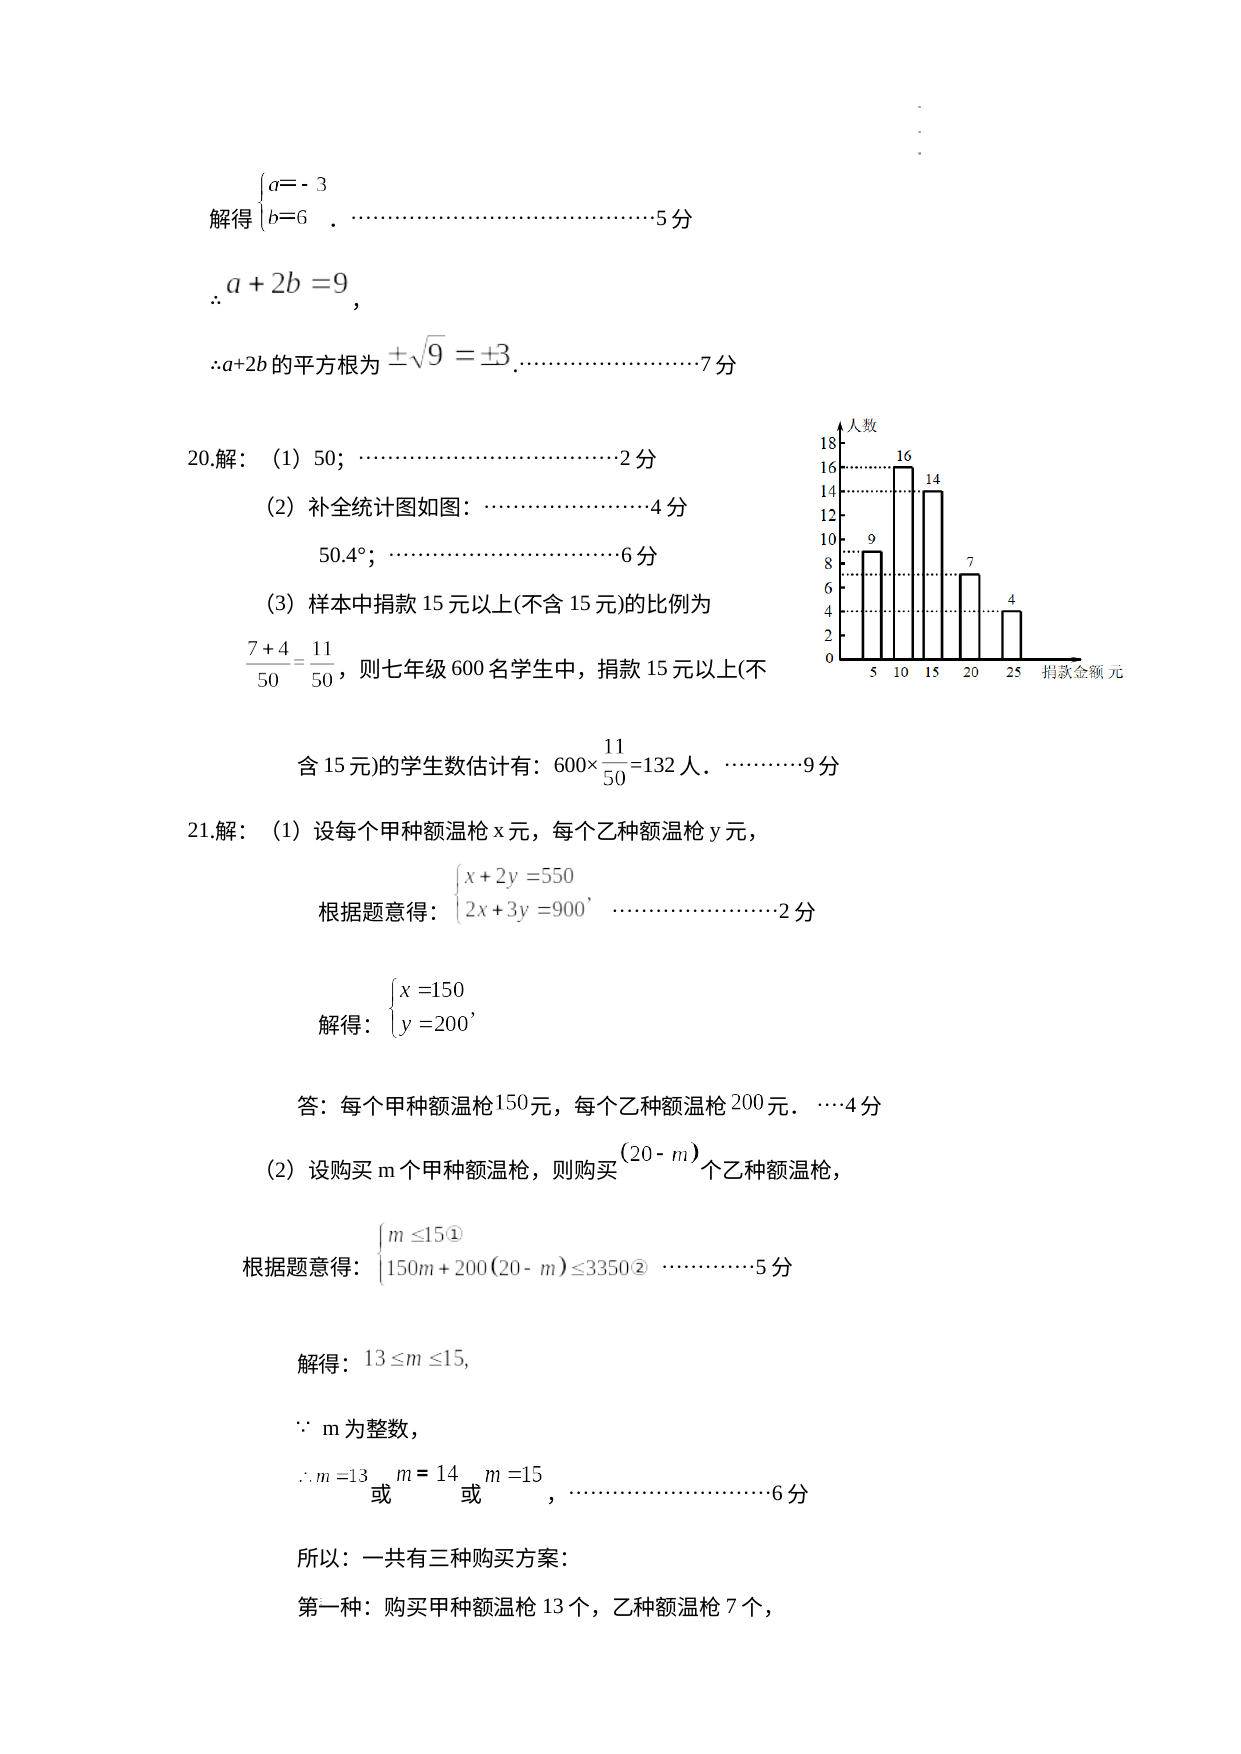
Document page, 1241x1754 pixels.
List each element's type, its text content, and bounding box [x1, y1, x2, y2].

text ∴， [187, 267, 1053, 332]
list 根据题意得： ·······················2分 [187, 862, 1053, 959]
text 20.解：（1）50；····································2分 [187, 442, 1053, 474]
picture [808, 408, 1134, 690]
list 样本中捐款15元以上(不含15元)的比例为 [187, 587, 1053, 619]
text （2）设购买m个甲种额温枪，则购买个乙种额温枪， [187, 1137, 1053, 1202]
text 解得： [187, 1331, 1053, 1396]
text ∴a+2b的平方根为.·························7分 [187, 332, 1053, 397]
text 根据题意得： ·············5分 [187, 1217, 1053, 1315]
text m为整数， [187, 1412, 1053, 1444]
text （2）补全统计图如图：·······················4分 [187, 490, 1053, 522]
text 第一种：购买甲种额温枪13个，乙种额温枪7个， [187, 1589, 1053, 1622]
text 解得： [187, 975, 1053, 1072]
text 所以：一共有三种购买方案： [187, 1541, 1053, 1573]
list ，则七年级600名学生中，捐款15元以上(不含15元)的学生数估计有：600×=132人．···········9分 [187, 635, 1053, 797]
text 解得．··········································5分 [187, 169, 1053, 267]
text 50.4°；································6分 [187, 538, 1053, 571]
list 21.解：（1）设每个甲种额温枪x元，每个乙种额温枪y元， [187, 813, 1053, 846]
text 答：每个甲种额温枪元，每个乙种额温枪元． ····4分 [187, 1088, 1053, 1121]
text 或或，····························6分 [187, 1460, 1053, 1525]
